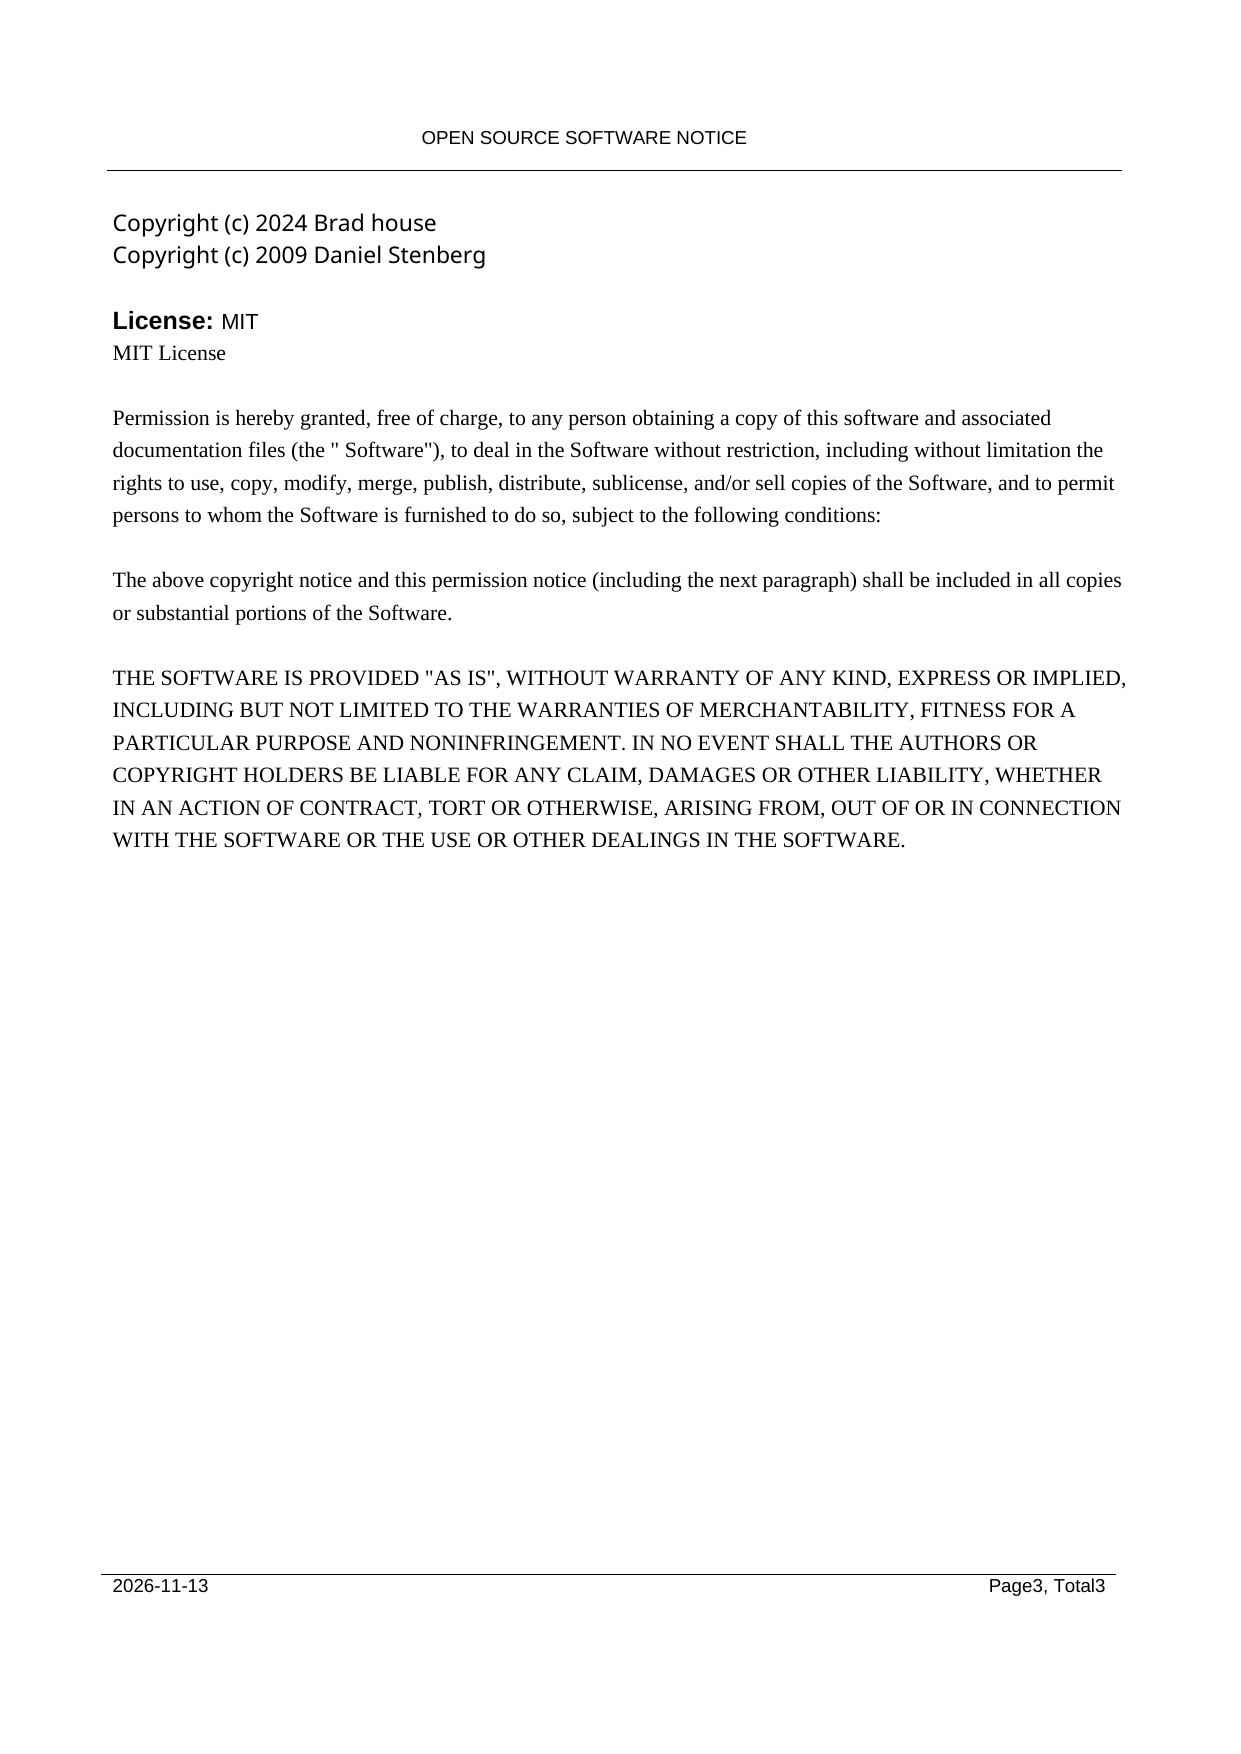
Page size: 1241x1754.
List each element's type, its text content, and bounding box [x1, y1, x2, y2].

text License: MIT [112, 304, 1128, 336]
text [112, 206, 1128, 304]
text MIT License Permission is hereby granted, free of charge, to any person obtaining a copy of this software and associated documentation files (the " Software"), to deal in the Software without restriction, including without limitation the rights to use, copy, modify, merge, publish, distribute, sublicense, and/or sell copies of the Software, and to permit persons to whom the Software is furnished to do so, subject to the following conditions: The above copyright notice and this permission notice (including the next paragraph) shall be included in all copies or substantial portions of the Software. THE SOFTWARE IS PROVIDED "AS IS", WITHOUT WARRANTY OF ANY KIND, EXPRESS OR IMPLIED, INCLUDING BUT NOT LIMITED TO THE WARRANTIES OF MERCHANTABILITY, FITNESS FOR A PARTICULAR PURPOSE AND NONINFRINGEMENT. IN NO EVENT SHALL THE AUTHORS OR COPYRIGHT HOLDERS BE LIABLE FOR ANY CLAIM, DAMAGES OR OTHER LIABILITY, WHETHER IN AN ACTION OF CONTRACT, TORT OR OTHERWISE, ARISING FROM, OUT OF OR IN CONNECTION WITH THE SOFTWARE OR THE USE OR OTHER DEALINGS IN THE SOFTWARE. [112, 336, 1128, 889]
